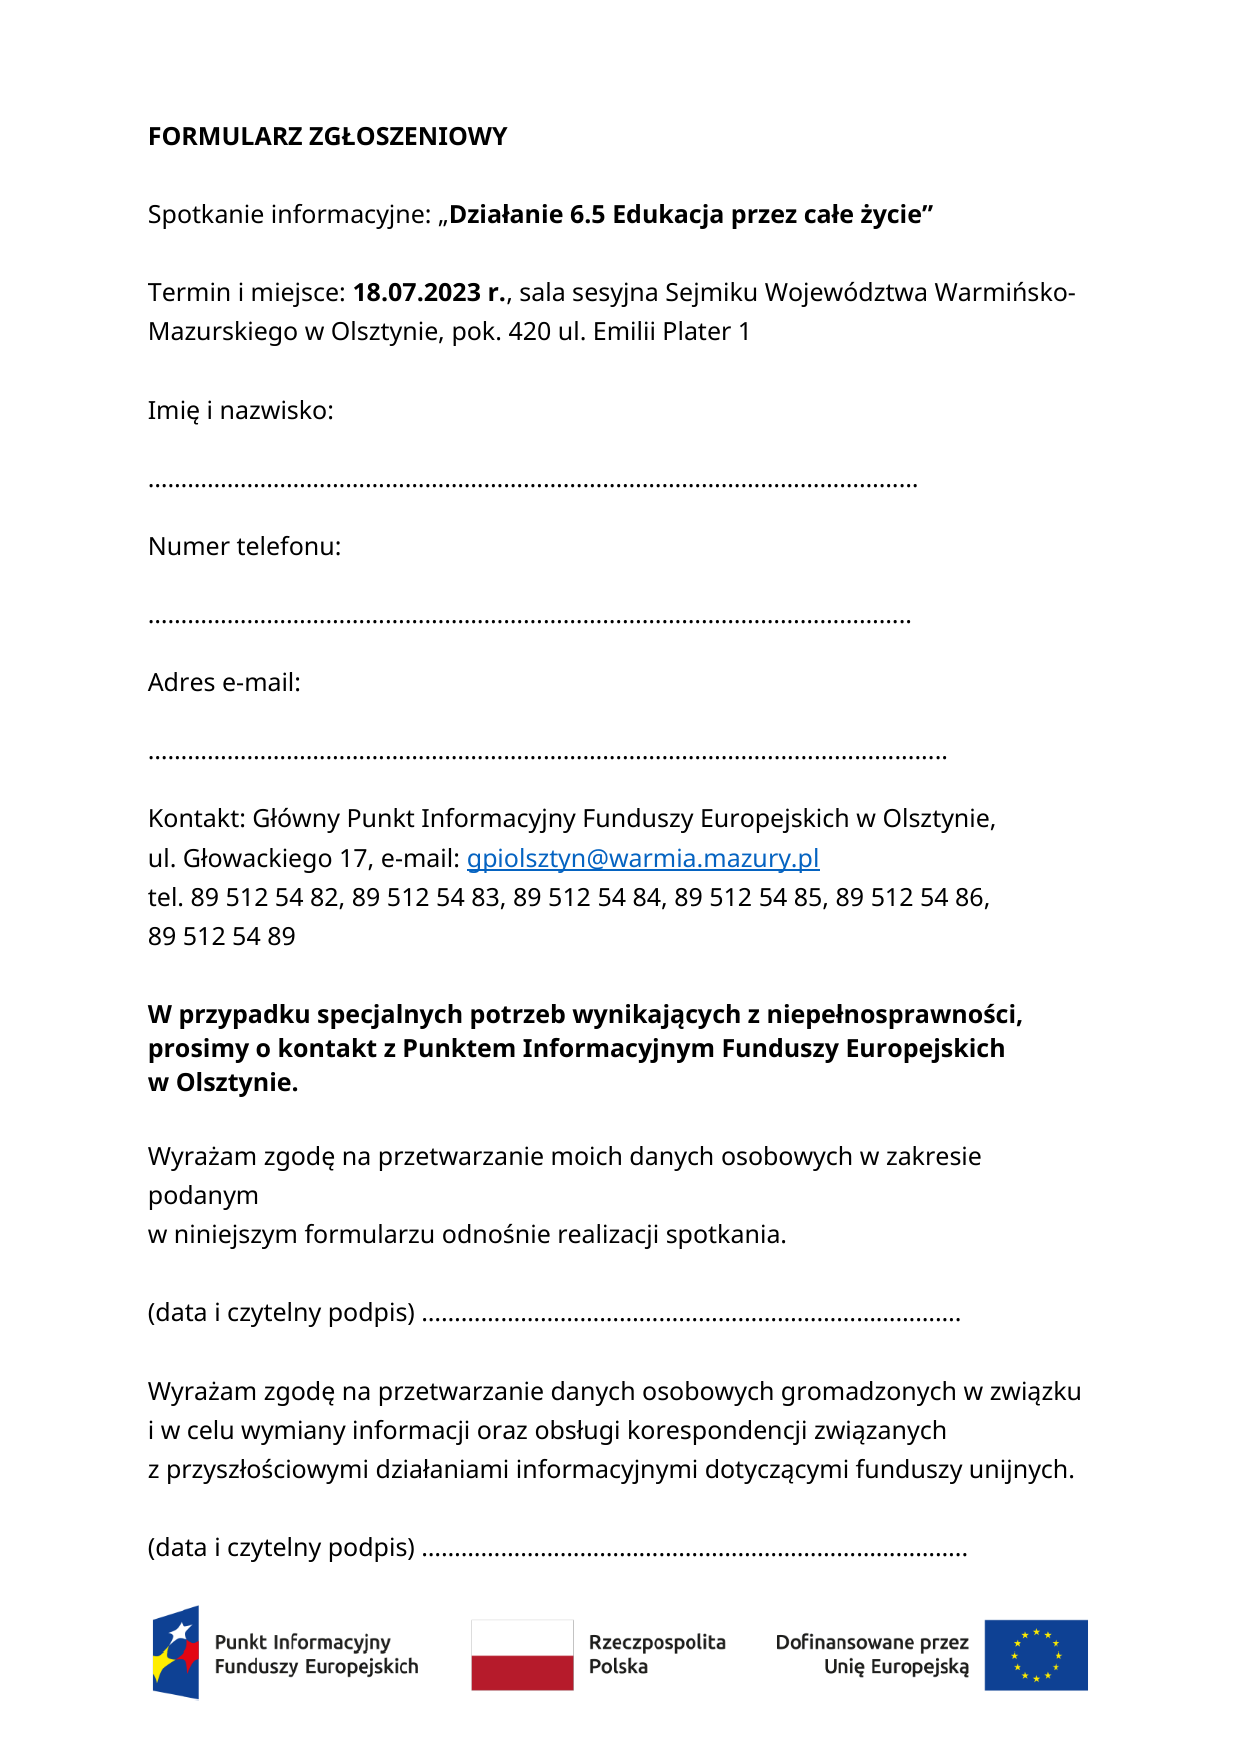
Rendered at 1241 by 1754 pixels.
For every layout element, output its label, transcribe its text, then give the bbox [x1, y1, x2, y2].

text Termin i miejsce: 18.07.2023 r., sala sesyjna Sejmiku Województwa Warmińsko-Mazurskiego w Olsztynie, pok. 420 ul. Emilii Plater 1 [148, 275, 1093, 348]
text (data i czytelny podpis) ……………………………………………………………………….. [148, 1530, 1093, 1564]
text Wyrażam zgodę na przetwarzanie danych osobowych gromadzonych w związku i w celu wymiany informacji oraz obsługi korespondencji związanych z przyszłościowymi działaniami informacyjnymi dotyczącymi funduszy unijnych. [148, 1373, 1093, 1486]
text W przypadku specjalnych potrzeb wynikających z niepełnosprawności, prosimy o kontakt z Punktem Informacyjnym Funduszy Europejskich w Olsztynie. [148, 997, 1093, 1099]
picture [147, 1605, 1093, 1701]
text Imię i nazwisko:……………………………………………………………………………………………………… [148, 392, 1093, 494]
text Wyrażam zgodę na przetwarzanie moich danych osobowych w zakresie podanym w niniejszym formularzu odnośnie realizacji spotkania. [148, 1138, 1093, 1251]
text Numer telefonu:…………………………………………………………………………………………………….. [148, 528, 1093, 631]
text Kontakt: Główny Punkt Informacyjny Funduszy Europejskich w Olsztynie, ul. Głowackiego 17, e-mail: gpiolsztyn@warmia.mazury.pl [148, 801, 1093, 874]
text Adres e-mail:…………………………………………………………………………………............................ [148, 665, 1093, 767]
text Spotkanie informacyjne: „Działanie 6.5 Edukacja przez całe życie” [148, 196, 1093, 231]
text FORMULARZ ZGŁOSZENIOWY [148, 118, 1093, 152]
text (data i czytelny podpis) ………………………………………………………………………. [148, 1295, 1093, 1329]
text tel. 89 512 54 82, 89 512 54 83, 89 512 54 84, 89 512 54 85, 89 512 54 86, 89 512 54 89 [148, 879, 1093, 953]
